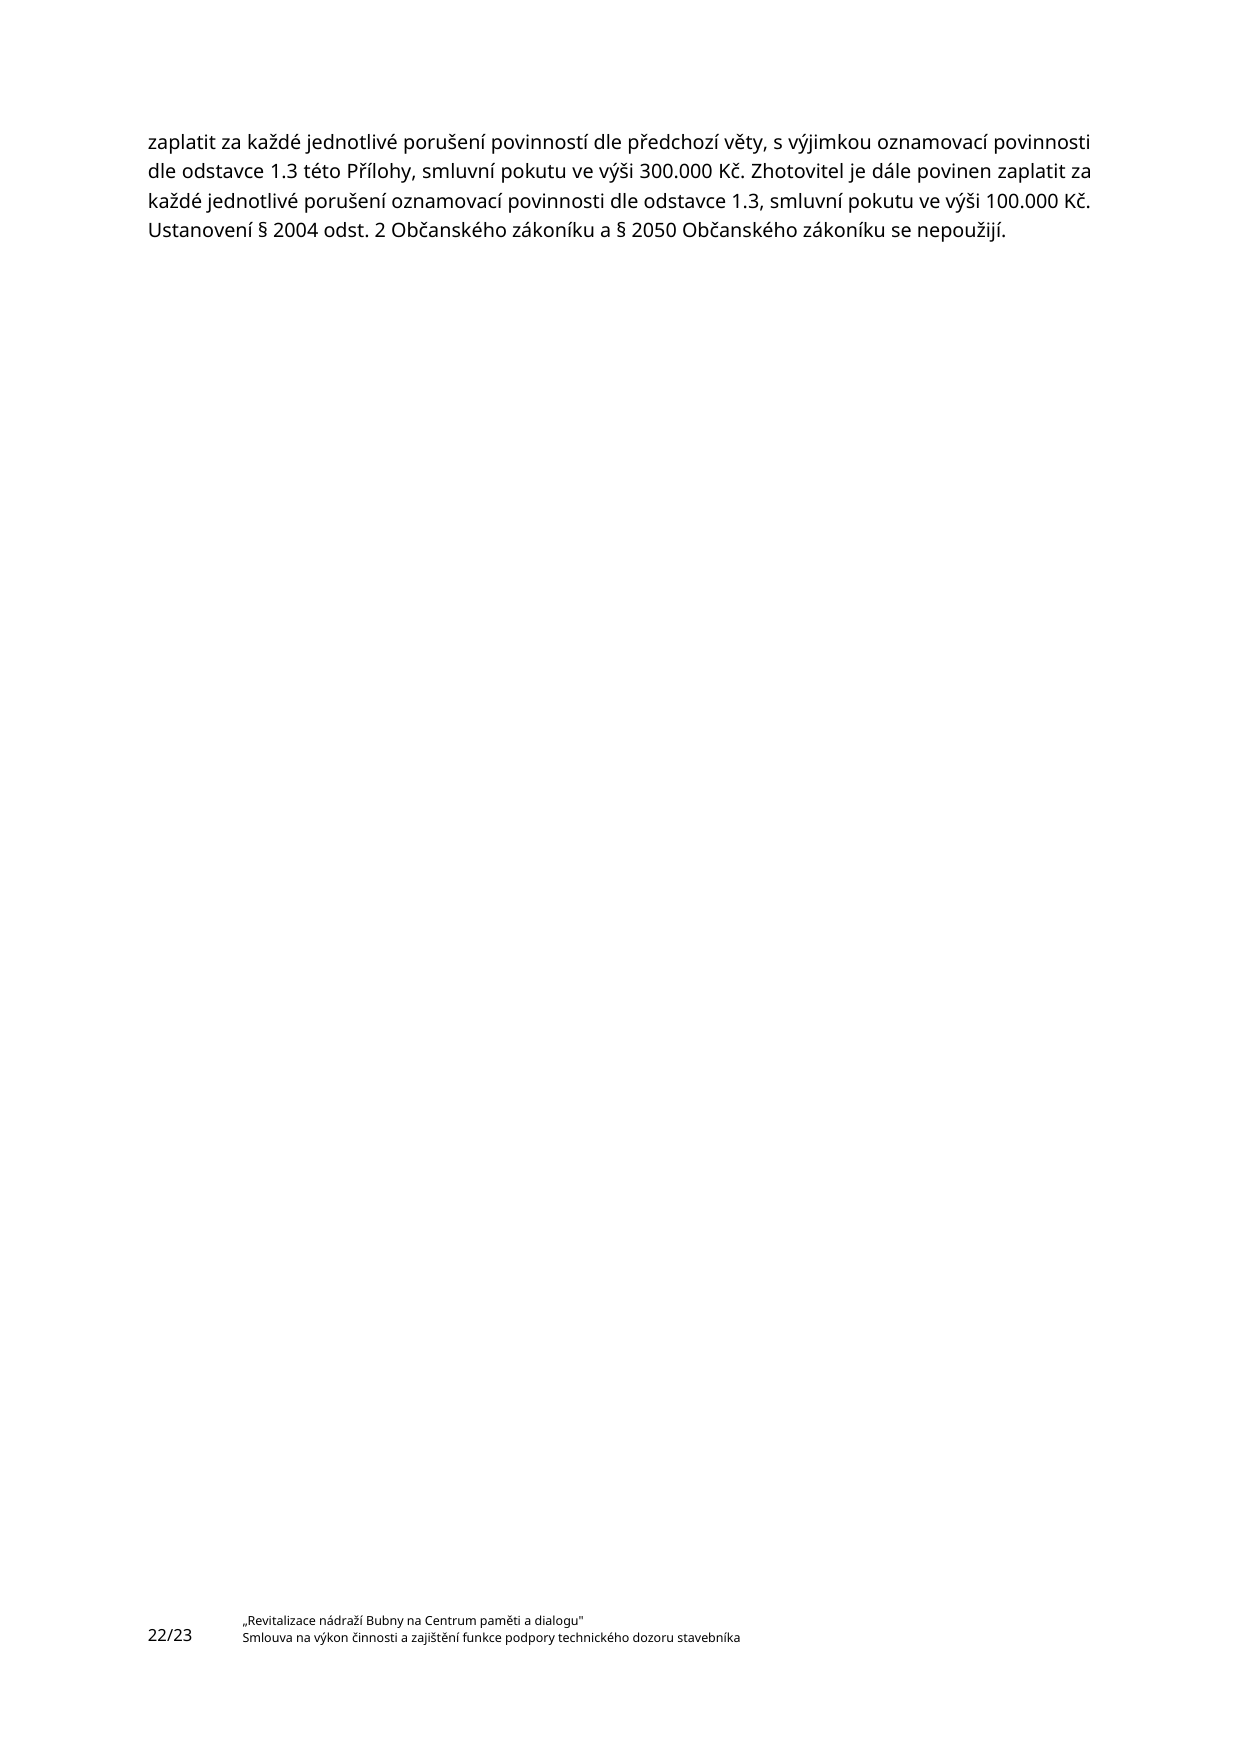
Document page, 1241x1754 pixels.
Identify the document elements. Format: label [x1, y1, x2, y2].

text [148, 126, 1092, 243]
